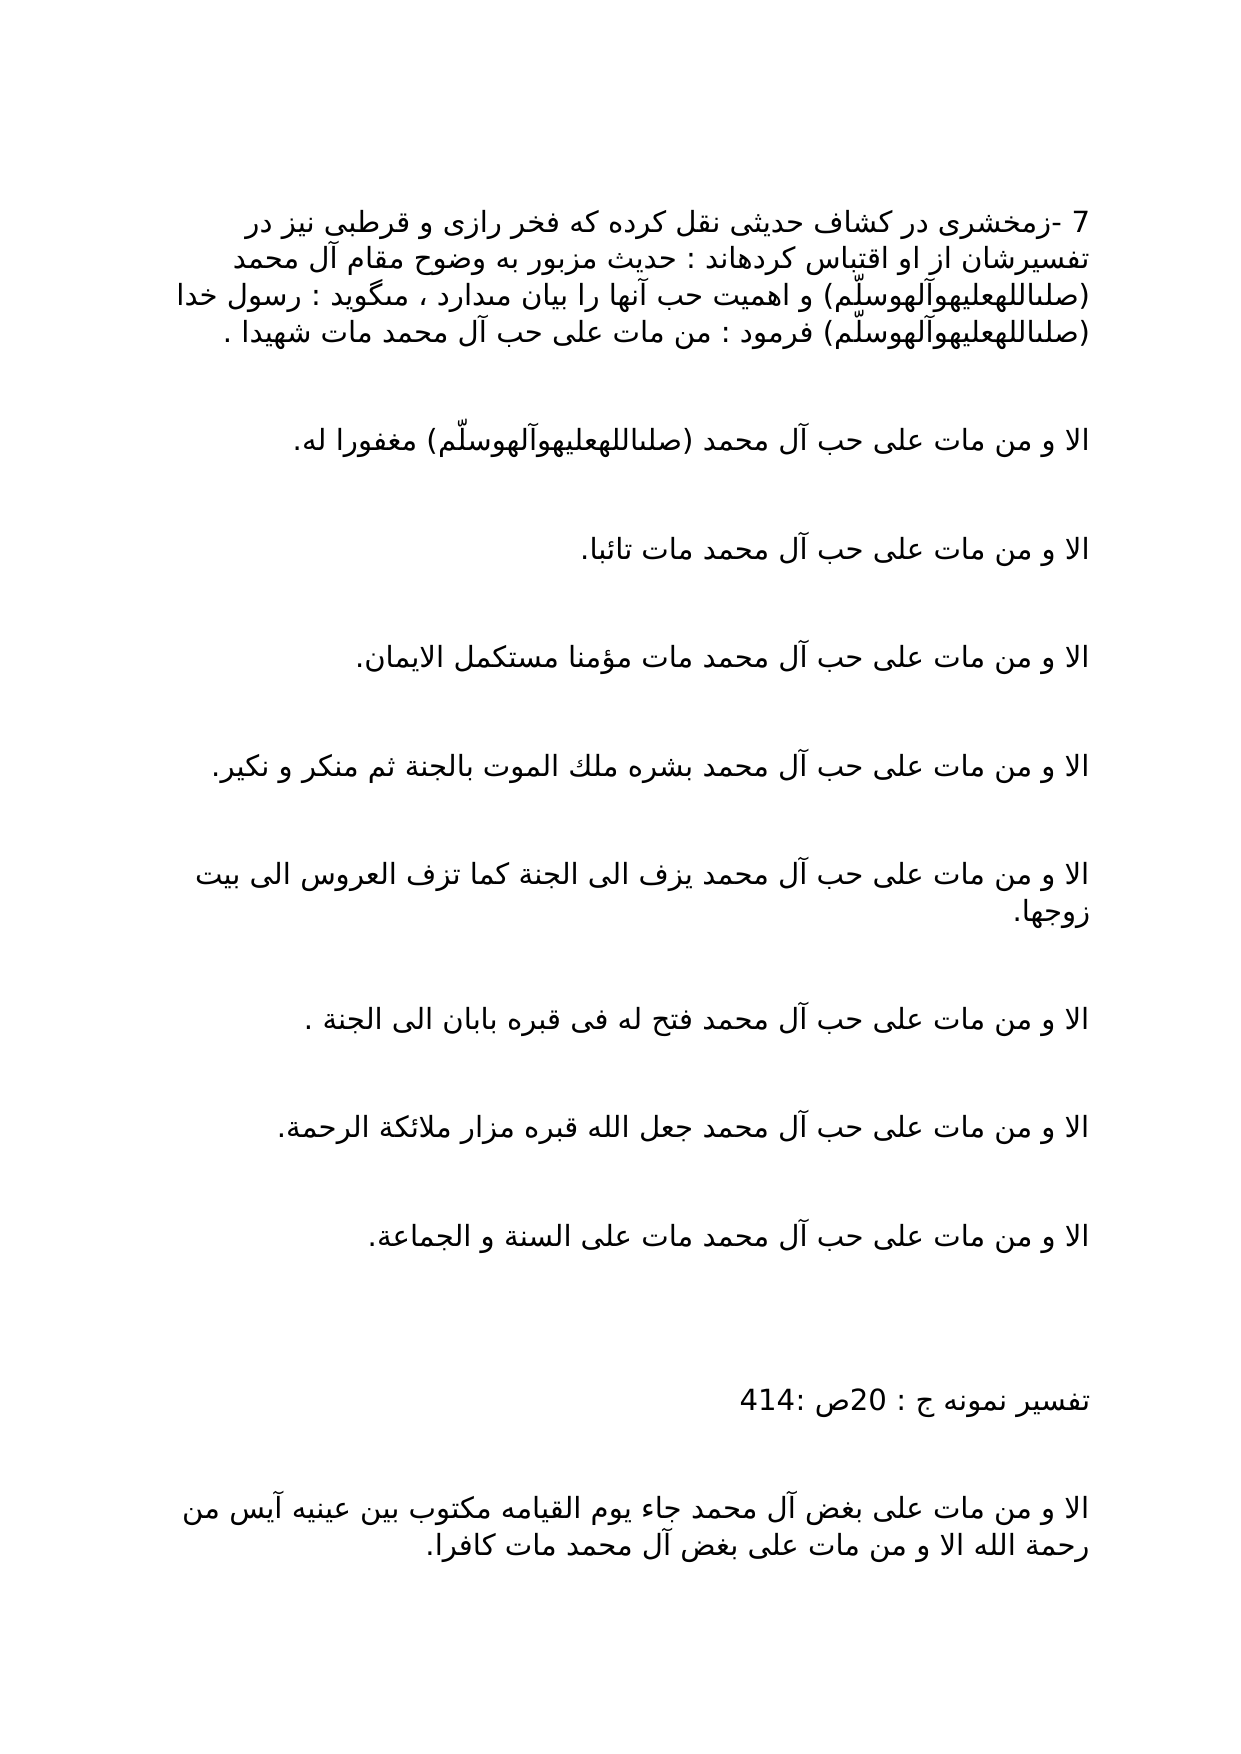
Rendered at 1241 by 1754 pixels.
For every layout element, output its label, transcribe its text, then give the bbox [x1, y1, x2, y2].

text الا و من مات على حب آل محمد مات على السنة و الجماعة. [150, 1219, 1090, 1253]
text تفسير نمونه ج : 20ص :414 [150, 1383, 1090, 1417]
text الا و من مات على حب آل محمد (صلى‏الله‏عليه‏وآله‏وسلّم‏) مغفورا له. [150, 423, 1090, 457]
text الا و من مات على حب آل محمد فتح له فى قبره بابان الى الجنة . [150, 1002, 1090, 1036]
text 7 -زمخشرى در كشاف حديثى نقل كرده كه فخر رازى و قرطبى نيز در تفسيرشان از او اقتباس كرده‏اند : حديث مزبور به وضوح مقام آل محمد (صلى‏الله‏عليه‏وآله‏وسلّم‏) و اهميت حب آنها را بيان مى‏دارد ، مى‏گويد : رسول خدا (صلى‏الله‏عليه‏وآله‏وسلّم‏) فرمود : من مات على حب آل محمد مات شهيدا . [150, 205, 1090, 349]
text الا و من مات على حب آل محمد مات تائبا. [150, 532, 1090, 566]
text الا و من مات على حب آل محمد مات مؤمنا مستكمل الايمان. [150, 640, 1090, 674]
text الا و من مات على بغض آل محمد جاء يوم القيامه مكتوب بين عينيه آيس من رحمة الله الا و من مات على بغض آل محمد مات كافرا. [150, 1491, 1090, 1562]
text الا و من مات على حب آل محمد جعل الله قبره مزار ملائكة الرحمة. [150, 1111, 1090, 1145]
text الا و من مات على حب آل محمد بشره ملك الموت بالجنة ثم منكر و نكير. [150, 749, 1090, 783]
text الا و من مات على حب آل محمد يزف الى الجنة كما تزف العروس الى بيت زوجها. [150, 857, 1090, 928]
